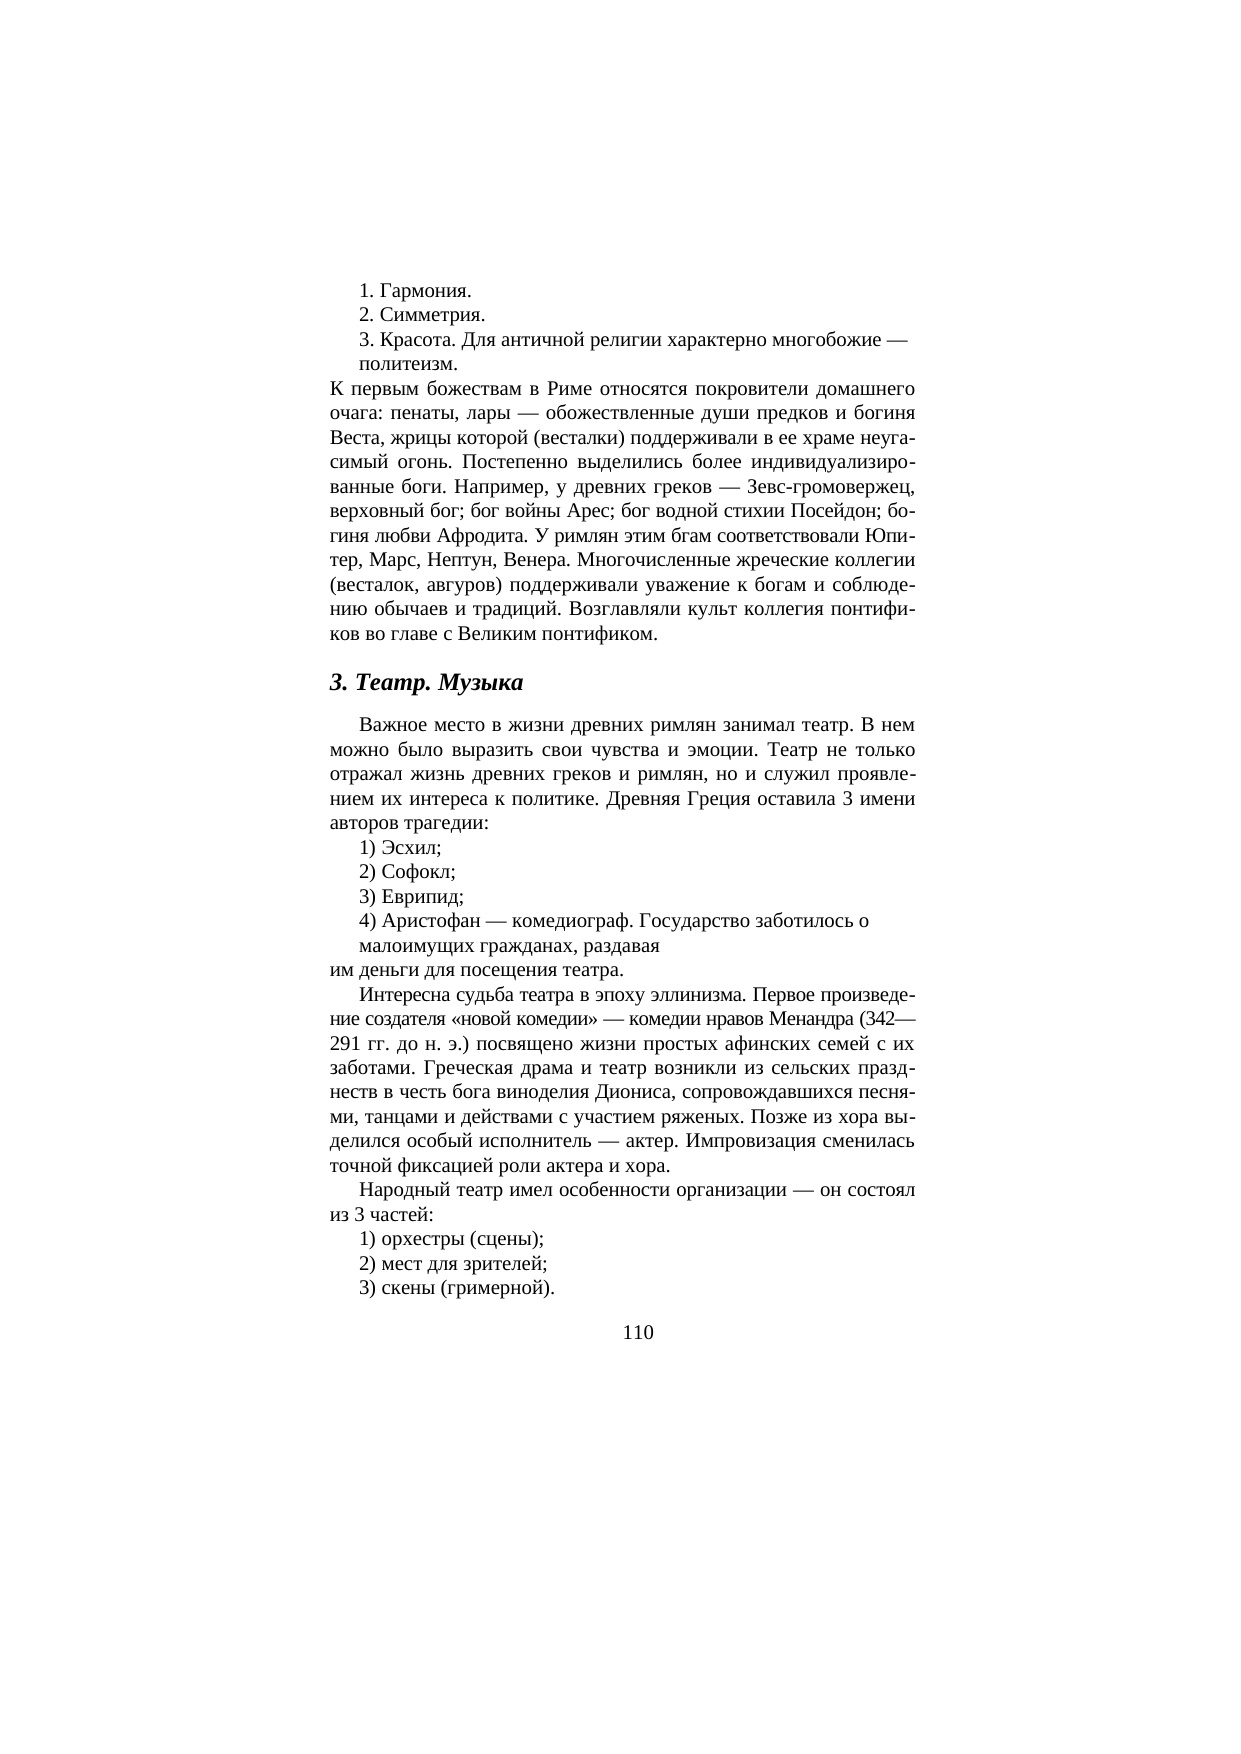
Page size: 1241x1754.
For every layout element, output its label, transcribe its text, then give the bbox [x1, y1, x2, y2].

text Народный театр имел особенности организации — он состоял из 3 частей: [329, 1177, 916, 1226]
text К первым божествам в Риме относятся покровители домашнего очага: пенаты, лары — обожествленные души предков и богиня Веста, жрицы которой (весталки) поддерживали в ее храме неугасимый огонь. Постепенно выделились более индивидуализированные боги. Например, у древних греков — Зевс-громовержец, верховный бог; бог войны Арес; бог водной стихии Посейдон; богиня любви Афродита. У римлян этим бгам соответствовали Юпитер, Марс, Нептун, Венера. Многочисленные жреческие коллегии (весталок, авгуров) поддерживали уважение к богам и соблюдению обычаев и традиций. Возглавляли культ коллегия понтификов во главе с Великим понтификом. [329, 376, 916, 645]
text 3. Театр. Музыка [329, 667, 916, 696]
text им деньги для посещения театра. [329, 957, 916, 981]
list Аристофан — комедиограф. Государство заботилось о малоимущих гражданах, раздавая [359, 908, 916, 957]
text Важное место в жизни древних римлян занимал театр. В нем можно было выразить свои чувства и эмоции. Театр не только отражал жизнь древних греков и римлян, но и служил проявлением их интереса к политике. Древняя Греция оставила 3 имени авторов трагедии: [329, 712, 916, 834]
text 110 [622, 1320, 916, 1344]
list Еврипид; [359, 883, 916, 908]
list Эсхил; [359, 834, 916, 859]
list орхестры (сцены); [359, 1226, 916, 1251]
list Гармония. [359, 278, 916, 302]
list мест для зрителей; [359, 1251, 916, 1275]
list скены (гримерной). [359, 1275, 916, 1299]
list Софокл; [359, 859, 916, 883]
list Красота. Для античной религии характерно многобожие — политеизм. [359, 327, 916, 376]
text Интересна судьба театра в эпоху эллинизма. Первое произведение создателя «новой комедии» — комедии нравов Менандра (342— 291 гг. до н. э.) посвящено жизни простых афинских семей с их заботами. Греческая драма и театр возникли из сельских празднеств в честь бога виноделия Диониса, сопровождавшихся песнями, танцами и действами с участием ряженых. Позже из хора выделился особый исполнитель — актер. Импровизация сменилась точной фиксацией роли актера и хора. [329, 981, 916, 1177]
list Симметрия. [359, 302, 916, 327]
